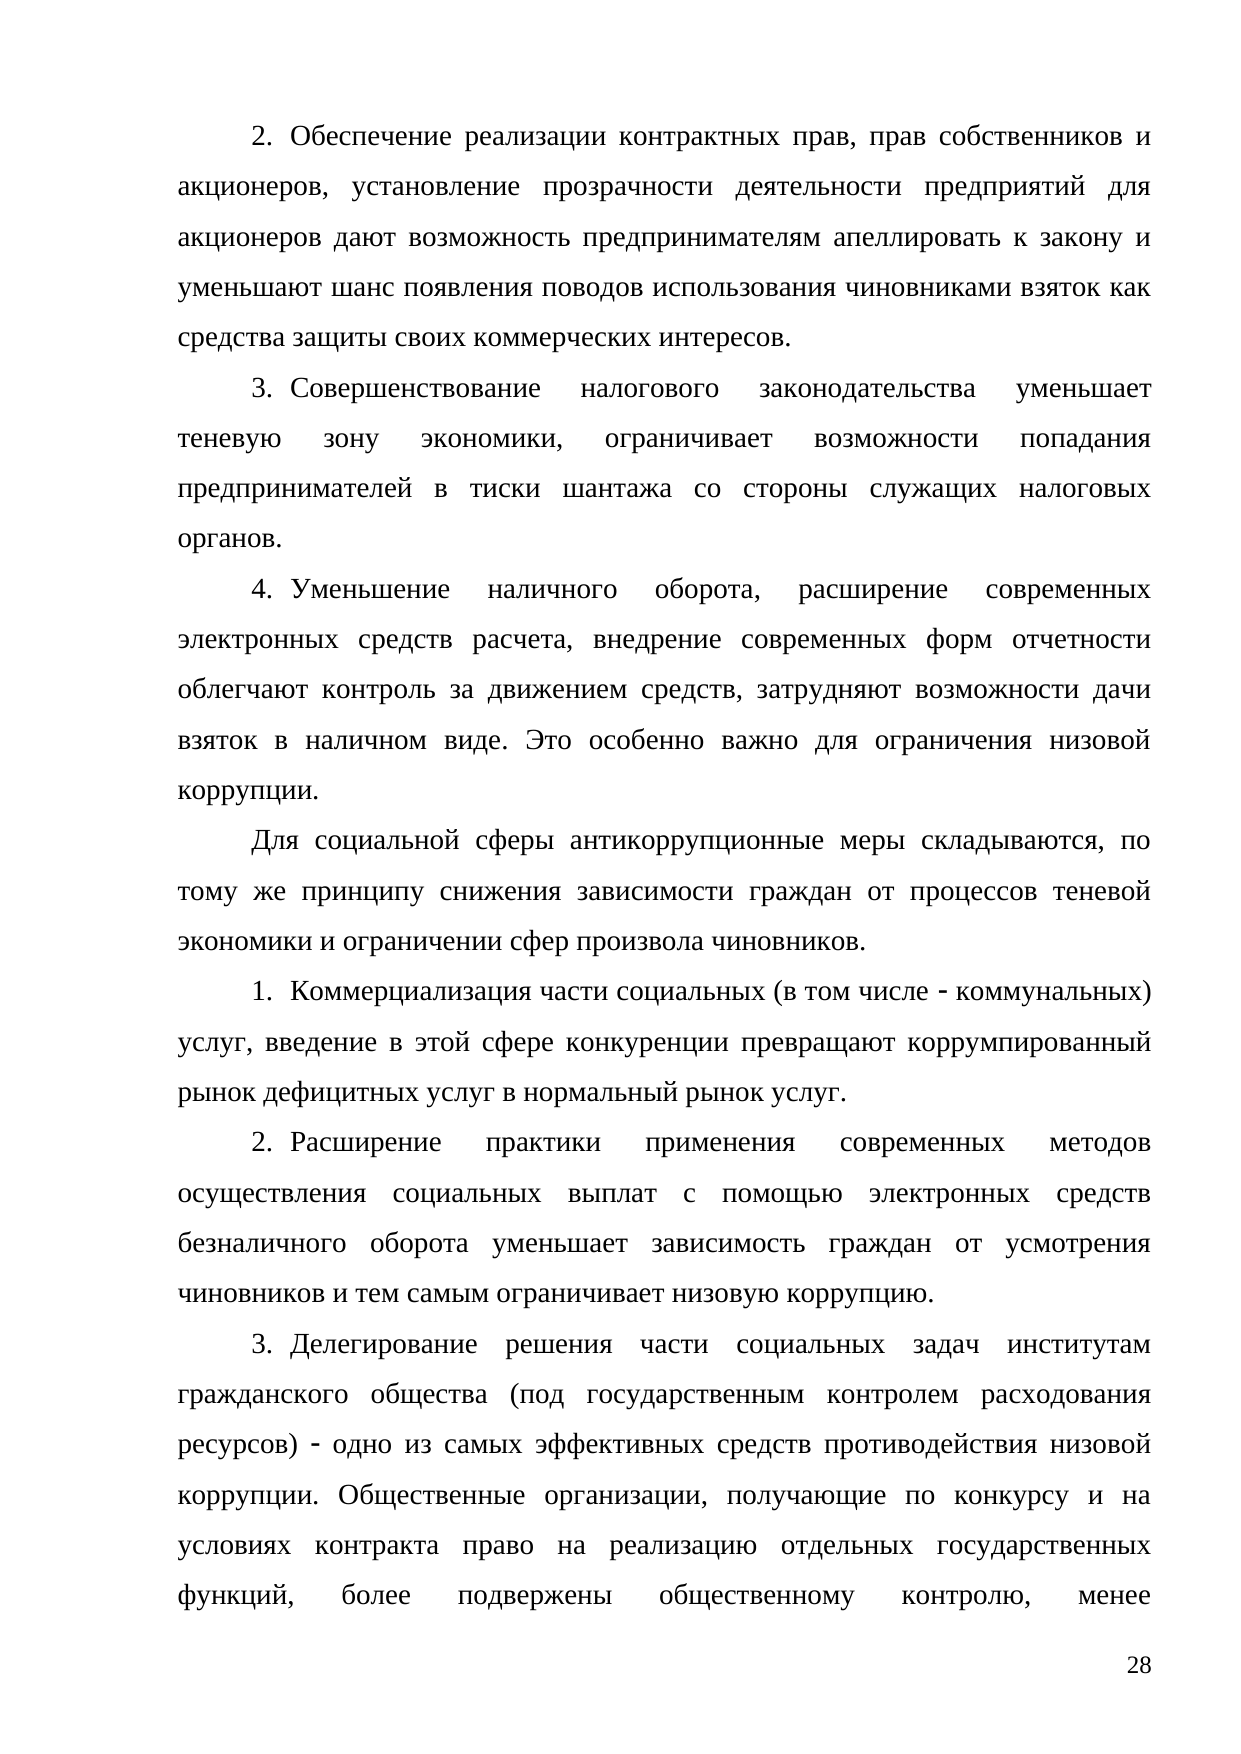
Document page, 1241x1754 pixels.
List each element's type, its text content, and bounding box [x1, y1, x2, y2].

text Для социальной сферы антикоррупционные меры складываются, по тому же принципу снижения зависимости граждан от процессов теневой экономики и ограничении сфер произвола чиновников. [177, 822, 1152, 957]
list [177, 1326, 1152, 1611]
list Расширение практики применения современных методов осуществления социальных выплат с помощью электронных средств безналичного оборота уменьшает зависимость граждан от усмотрения чиновников и тем самым ограничивает низовую коррупцию. [177, 1124, 1152, 1309]
list Обеспечение реализации контрактных прав, прав собственников и акционеров, установление прозрачности деятельности предприятий для акционеров дают возможность предпринимателям апеллировать к закону и уменьшают шанс появления поводов использования чиновниками взяток как средства защиты своих коммерческих интересов. [177, 118, 1152, 353]
list Уменьшение наличного оборота, расширение современных электронных средств расчета, внедрение современных форм отчетности облегчают контроль за движением средств, затрудняют возможности дачи взяток в наличном виде. Это особенно важно для ограничения низовой коррупции. [177, 571, 1152, 806]
list Коммерциализация части социальных (в том числе коммунальных) услуг, введение в этой сфере конкуренции превращают коррумпированный рынок дефицитных услуг в нормальный рынок услуг. [177, 973, 1152, 1108]
list Совершенствование налогового законодательства уменьшает теневую зону экономики, ограничивает возможности попадания предпринимателей в тиски шантажа со стороны служащих налоговых органов. [177, 370, 1152, 554]
